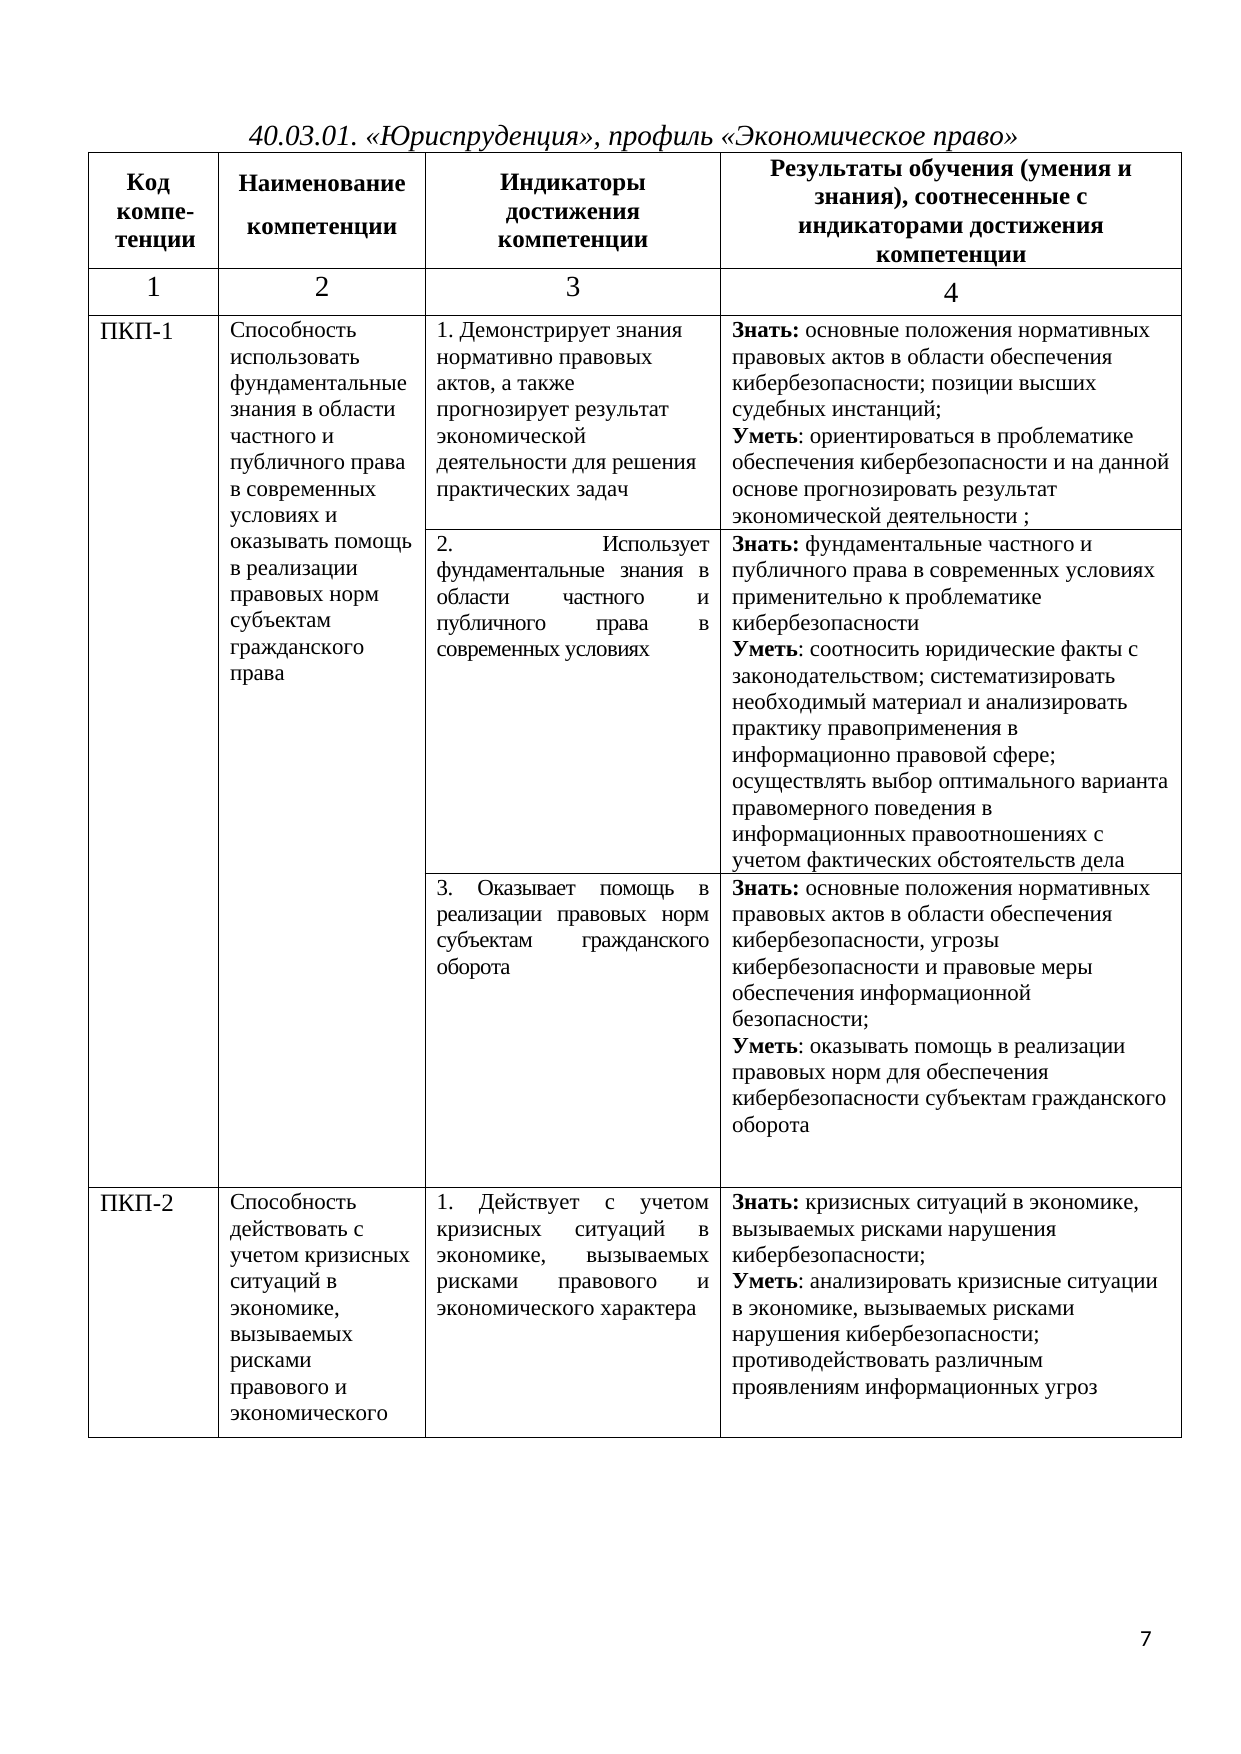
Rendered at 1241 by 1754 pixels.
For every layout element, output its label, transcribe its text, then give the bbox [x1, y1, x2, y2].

table_cell Знать: основные положения нормативных правовых актов в области обеспечения кибербезопасности; позиции высших судебных инстанций; Уметь: ориентироваться в проблематике обеспечения кибербезопасности и на данной основе прогнозировать результат экономической деятельности ; [721, 316, 1181, 529]
table_cell Способность использовать фундаментальные знания в области частного и публичного права в современных условиях и оказывать помощь в реализации правовых норм субъектам гражданского права [219, 316, 425, 1187]
table_cell Знать: фундаментальные частного и публичного права в современных условиях применительно к проблематике кибербезопасности Уметь: соотносить юридические факты с законодательством; систематизировать необходимый материал и анализировать практику правоприменения в информационно правовой сфере; осуществлять выбор оптимального варианта правомерного поведения в информационных правоотношениях с учетом фактических обстоятельств дела [721, 530, 1181, 873]
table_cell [219, 1188, 425, 1437]
table_cell 1. Демонстрирует знания нормативно правовых актов, а также прогнозирует результат экономической деятельности для решения практических задач [426, 316, 720, 529]
table_header Результаты обучения (умения и знания), соотнесенные с индикаторами достижения компетенции [721, 153, 1181, 268]
table_cell ПКП-2 [89, 1188, 218, 1437]
table_cell 2 [219, 269, 425, 315]
table_cell 1. Действует с учетом кризисных ситуаций в экономике, вызываемых рисками правового и экономического характера [426, 1188, 720, 1437]
table_cell Знать: основные положения нормативных правовых актов в области обеспечения кибербезопасности, угрозы кибербезопасности и правовые меры обеспечения информационной безопасности; Уметь: оказывать помощь в реализации правовых норм для обеспечения кибербезопасности субъектам гражданского оборота [721, 874, 1181, 1187]
table_header Код компе-тенции [89, 153, 218, 268]
table_header Наименование компетенции [219, 153, 425, 268]
table_cell 3. Оказывает помощь в реализации правовых норм субъектам гражданского оборота [426, 874, 720, 1187]
table_cell 4 [721, 269, 1181, 315]
table_cell 1 [89, 269, 218, 315]
table_cell 2. Использует фундаментальные знания в области частного и публичного права в современных условиях [426, 530, 720, 873]
table_cell 3 [426, 269, 720, 315]
table_header Индикаторы достижения компетенции [426, 153, 720, 268]
table_cell Знать: кризисных ситуаций в экономике, вызываемых рисками нарушения кибербезопасности; Уметь: анализировать кризисные ситуации в экономике, вызываемых рисками нарушения кибербезопасности; противодействовать различным проявлениям информационных угроз [721, 1188, 1181, 1437]
table_cell ПКП-1 [89, 316, 218, 1187]
text 40.03.01. «Юриспруденция», профиль «Экономическое право» [118, 118, 1152, 152]
